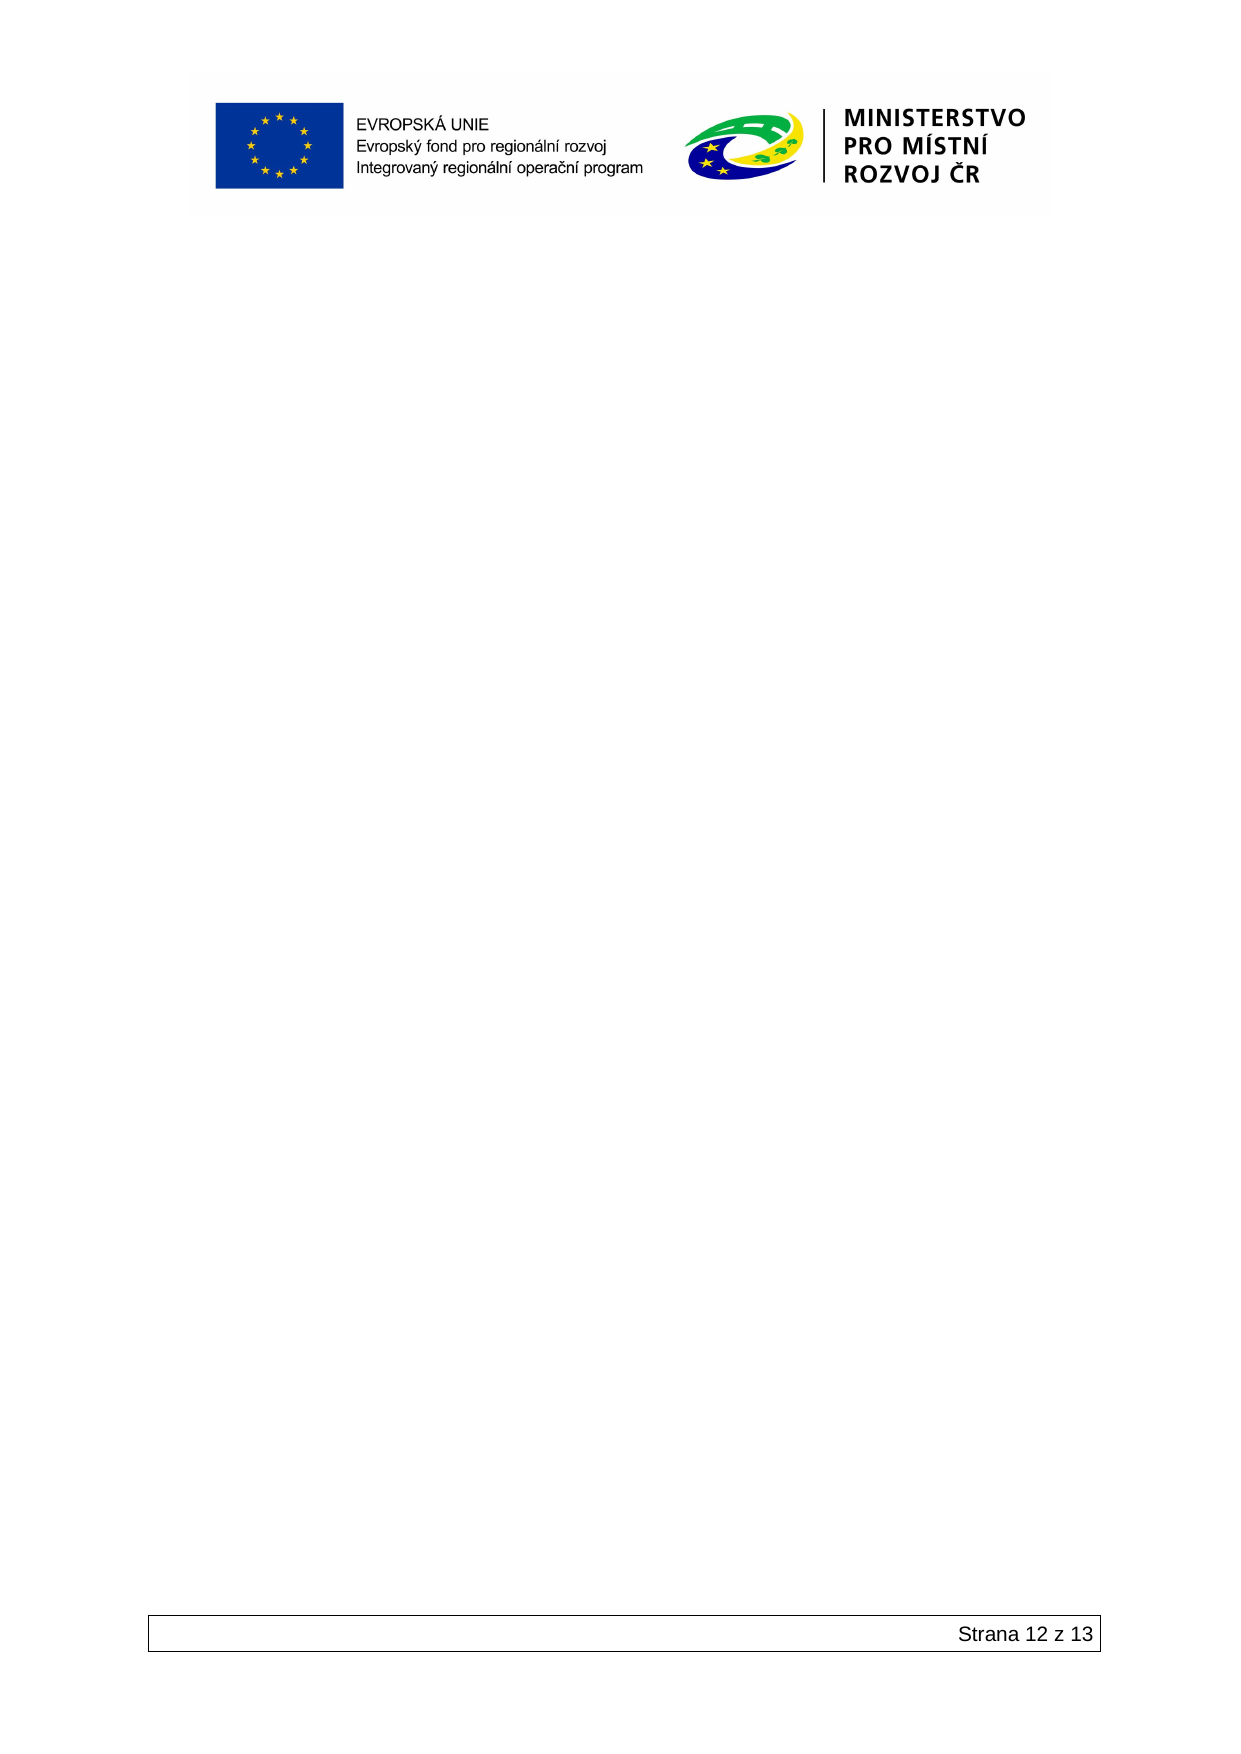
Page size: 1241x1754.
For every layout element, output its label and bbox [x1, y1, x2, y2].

picture [187, 73, 1053, 217]
